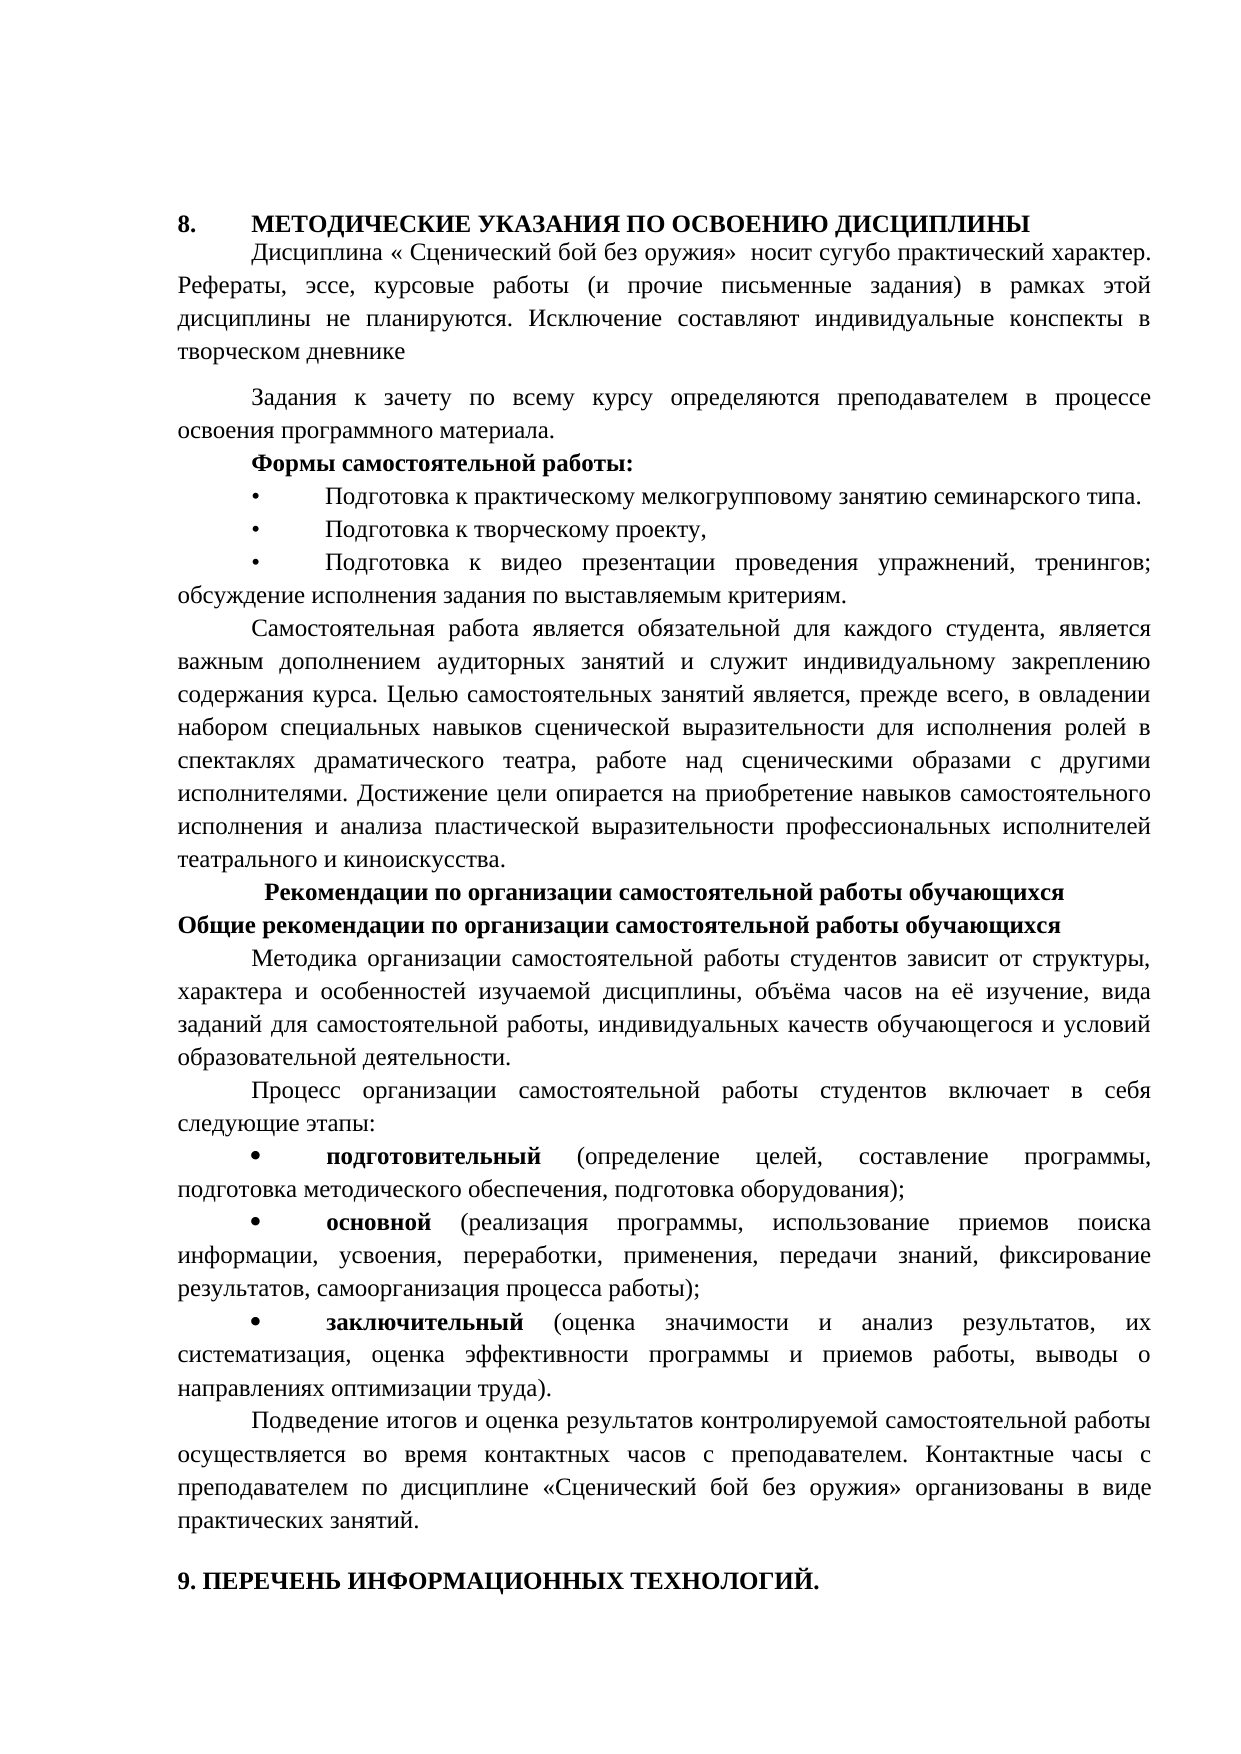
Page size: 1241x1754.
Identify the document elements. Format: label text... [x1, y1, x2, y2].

text • Подготовка к практическому мелкогрупповому занятию семинарского типа. [177, 481, 1152, 510]
text 8. МЕТОДИЧЕСКИЕ УКАЗАНИЯ ПО ОСВОЕНИЮ ДИСЦИПЛИНЫ [177, 209, 1152, 237]
list заключительный (оценка значимости и анализ результатов, их систематизация, оценка эффективности программы и приемов работы, выводы о направлениях оптимизации труда). [177, 1307, 1152, 1401]
text Дисциплина « Сценический бой без оружия» носит сугубо практический характер. Рефераты, эссе, курсовые работы (и прочие письменные задания) в рамках этой дисциплины не планируются. Исключение составляют индивидуальные конспекты в творческом дневнике [177, 237, 1152, 365]
list основной (реализация программы, использование приемов поиска информации, усвоения, переработки, применения, передачи знаний, фиксирование результатов, самоорганизация процесса работы); [177, 1207, 1152, 1302]
text Процесс организации самостоятельной работы студентов включает в себя следующие этапы: [177, 1075, 1152, 1137]
text Задания к зачету по всему курсу определяются преподавателем в процессе освоения программного материала. [177, 382, 1152, 444]
text Общие рекомендации по организации самостоятельной работы обучающихся [177, 910, 1152, 939]
text Формы самостоятельной работы: [177, 448, 1152, 477]
text Рекомендации по организации самостоятельной работы обучающихся [177, 877, 1152, 906]
text 9. ПЕРЕЧЕНЬ ИНФОРМАЦИОННЫХ ТЕХНОЛОГИЙ. [177, 1566, 1152, 1595]
text Подведение итогов и оценка результатов контролируемой самостоятельной работы осуществляется во время контактных часов с преподавателем. Контактные часы с преподавателем по дисциплине «Сценический бой без оружия» организованы в виде практических занятий. [177, 1406, 1152, 1533]
text Методика организации самостоятельной работы студентов зависит от структуры, характера и особенностей изучаемой дисциплины, объёма часов на её изучение, вида заданий для самостоятельной работы, индивидуальных качеств обучающегося и условий образовательной деятельности. [177, 943, 1152, 1071]
list подготовительный (определение целей, составление программы, подготовка методического обеспечения, подготовка оборудования); [177, 1141, 1152, 1203]
text • Подготовка к видео презентации проведения упражнений, тренингов; обсуждение исполнения задания по выставляемым критериям. [177, 547, 1152, 609]
text • Подготовка к творческому проекту, [177, 514, 1152, 543]
